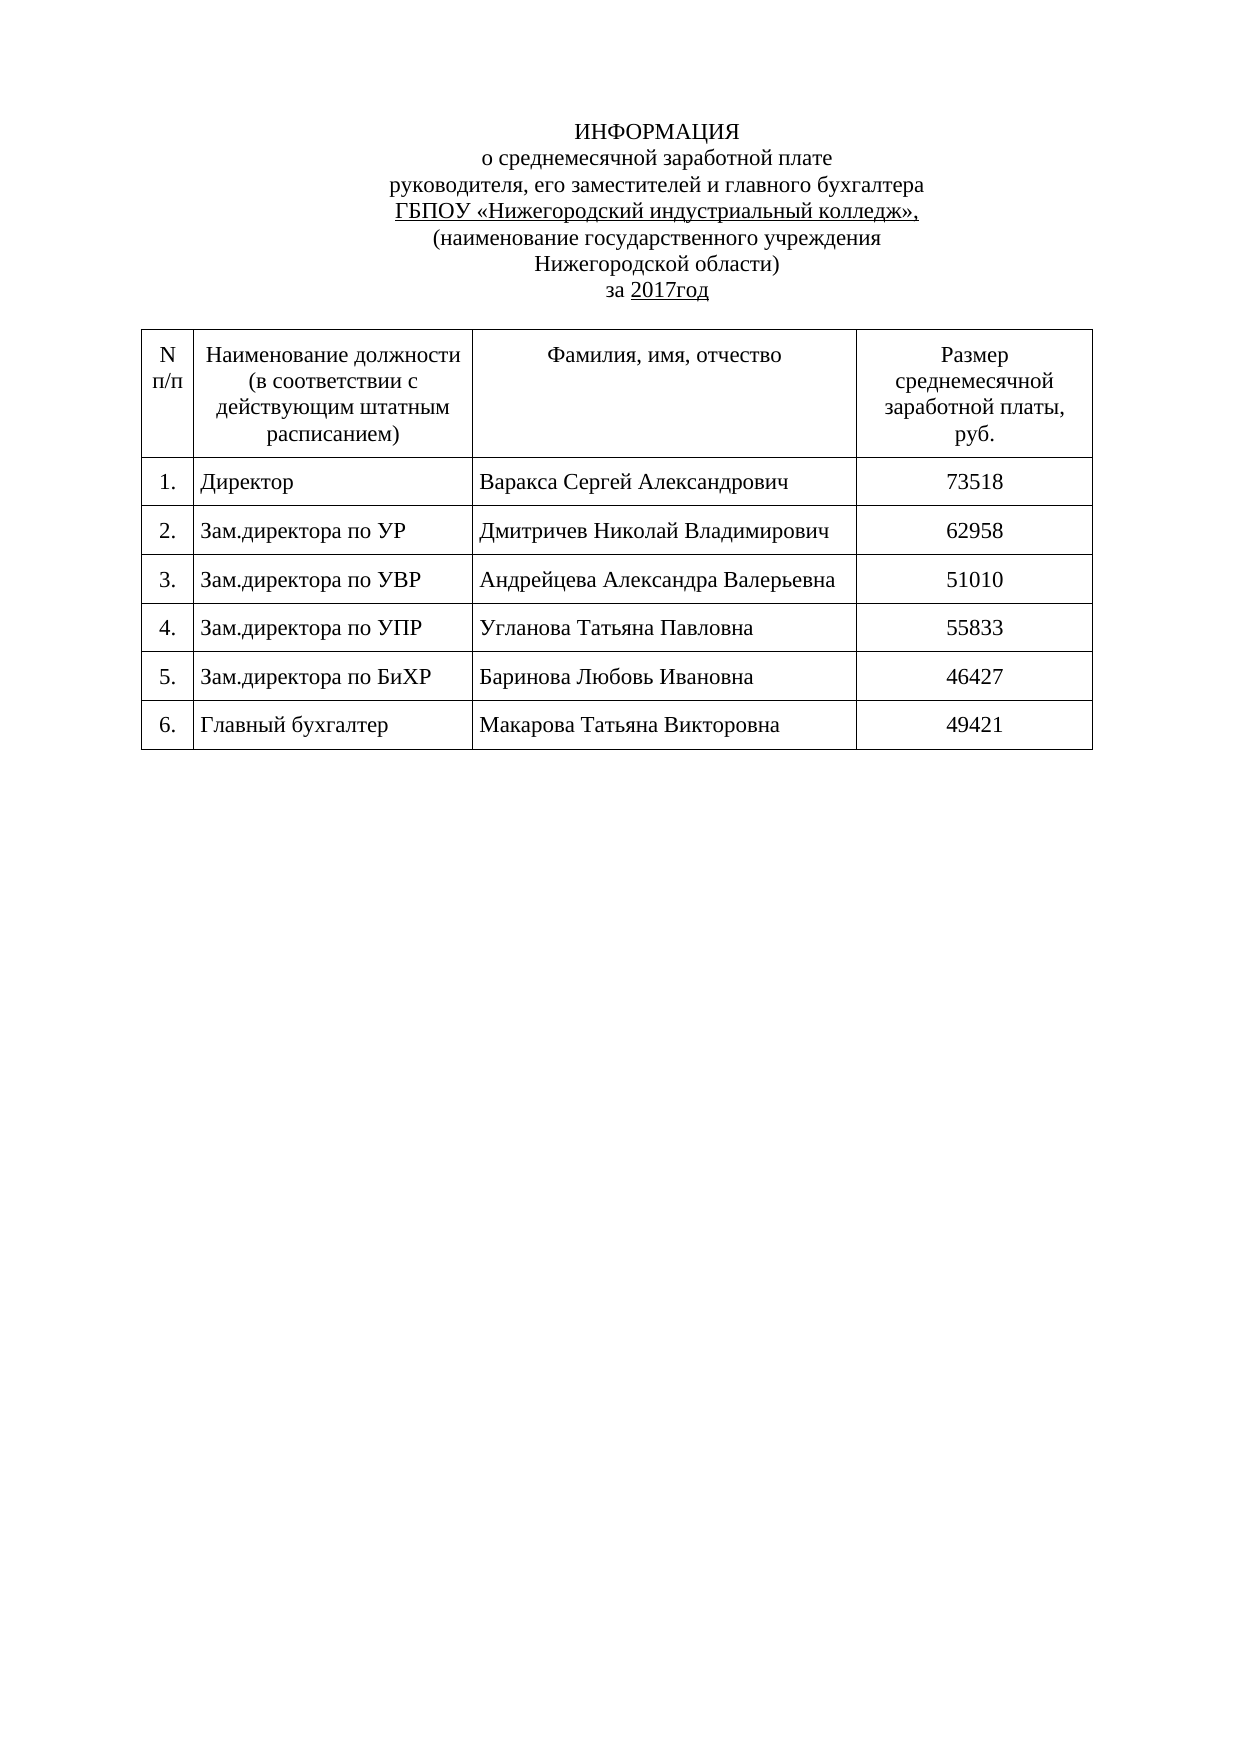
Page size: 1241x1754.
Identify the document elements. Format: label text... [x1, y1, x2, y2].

text о среднемесячной заработной плате [148, 144, 1166, 171]
text (наименование государственного учреждения [148, 223, 1166, 250]
table_cell 4. [142, 604, 193, 651]
table_cell 1. [142, 458, 193, 505]
table_cell Андрейцева Александра Валерьевна [473, 555, 856, 603]
table_cell Макарова Татьяна Викторовна [473, 701, 856, 748]
table_cell Угланова Татьяна Павловна [473, 604, 856, 651]
text Нижегородской области) [148, 250, 1166, 276]
text за 2017год [148, 276, 1166, 303]
table_cell 62958 [857, 506, 1092, 554]
table_header Размер среднемесячной заработной платы, руб. [857, 330, 1092, 457]
table_cell Баринова Любовь Ивановна [473, 652, 856, 700]
table_cell 73518 [857, 458, 1092, 505]
table_cell 55833 [857, 604, 1092, 651]
table_cell 46427 [857, 652, 1092, 700]
table_cell 49421 [857, 701, 1092, 748]
text ГБПОУ «Нижегородский индустриальный колледж», [148, 197, 1166, 223]
table_cell Директор [194, 458, 472, 505]
table_cell Зам.директора по БиХР [194, 652, 472, 700]
table_cell Зам.директора по УР [194, 506, 472, 554]
table_header Фамилия, имя, отчество [473, 330, 856, 457]
table_cell Зам.директора по УПР [194, 604, 472, 651]
table_cell 51010 [857, 555, 1092, 603]
table_cell 3. [142, 555, 193, 603]
table_cell Зам.директора по УВР [194, 555, 472, 603]
table_cell Дмитричев Николай Владимирович [473, 506, 856, 554]
table_header Наименование должности (в соответствии с действующим штатным расписанием) [194, 330, 472, 457]
table_cell 2. [142, 506, 193, 554]
text руководителя, его заместителей и главного бухгалтера [148, 171, 1166, 197]
text ИНФОРМАЦИЯ [148, 118, 1166, 144]
table_cell 6. [142, 701, 193, 748]
table_cell Варакса Сергей Александрович [473, 458, 856, 505]
table_header N п/п [142, 330, 193, 457]
table_cell Главный бухгалтер [194, 701, 472, 748]
table_cell 5. [142, 652, 193, 700]
